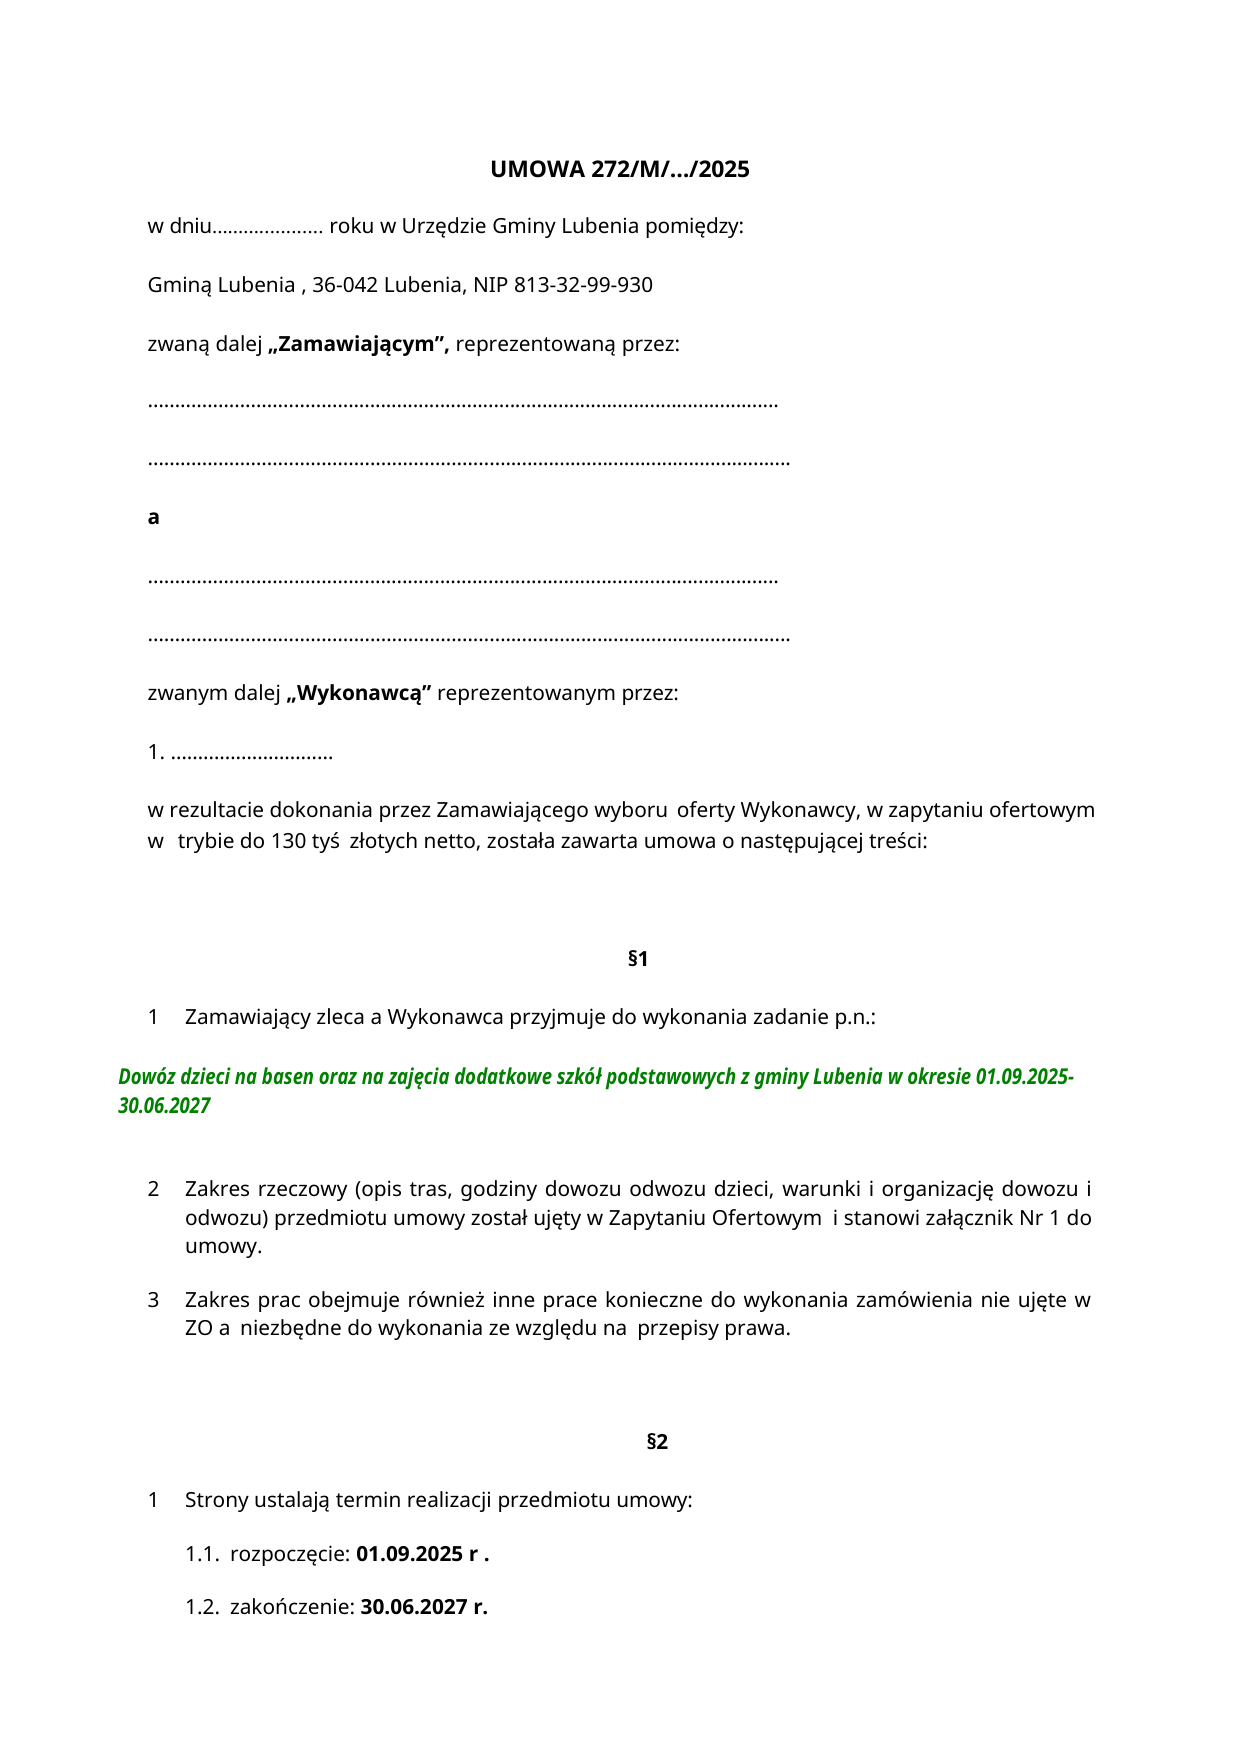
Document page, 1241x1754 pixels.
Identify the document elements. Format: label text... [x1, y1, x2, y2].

text Gminą Lubenia , 36-042 Lubenia, NIP 813-32-99-930 zwaną dalej „Zamawiającym”, reprezentowaną przez: [147, 270, 691, 357]
text w rezultacie dokonania przez Zamawiającego wyboru oferty Wykonawcy, w zapytaniu ofertowym w trybie do 130 tyś złotych netto, została zawarta umowa o następującej treści: [147, 796, 1113, 854]
text Dowóz dzieci na basen oraz na zajęcia dodatkowe szkół podstawowych z gminy Lubenia w okresie 01.09.2025-30.06.2027 [118, 1061, 1152, 1120]
list Zamawiający zleca a Wykonawca przyjmuje do wykonania zadanie p.n.: [147, 1002, 1152, 1031]
subtitle a [147, 502, 1152, 531]
text ………………………………................................................................................. [147, 561, 1152, 589]
list rozpoczęcie: 01.09.2025 r . [185, 1539, 1152, 1567]
text ………………………………................................................................................. [147, 388, 1152, 413]
text w dniu roku w Urzędzie Gminy Lubenia pomiędzy: [147, 211, 1152, 240]
list Zakres rzeczowy (opis tras, godziny dowozu odwozu dzieci, warunki i organizację dowozu i odwozu) przedmiotu umowy został ujęty w Zapytaniu Ofertowym i stanowi załącznik Nr 1 do umowy. [147, 1174, 1092, 1260]
list Zakres prac obejmuje również inne prace konieczne do wykonania zamówienia nie ujęte w ZO a niezbędne do wykonania ze względu na przepisy prawa. [147, 1285, 1092, 1342]
text zwanym dalej „Wykonawcą” reprezentowanym przez: [147, 678, 1152, 707]
text …………………………………………………………..................................................... [147, 443, 1152, 472]
subtitle §2 [219, 1427, 1095, 1455]
list zakończenie: 30.06.2027 r. [185, 1592, 1152, 1621]
subtitle §1 [126, 944, 1152, 972]
text …………………………………………………………..................................................... [147, 619, 1152, 648]
list Strony ustalają termin realizacji przedmiotu umowy: [147, 1486, 1152, 1514]
subtitle UMOWA 272/M/…/2025 [118, 153, 1122, 184]
text 1. ………………………… [147, 737, 1152, 765]
